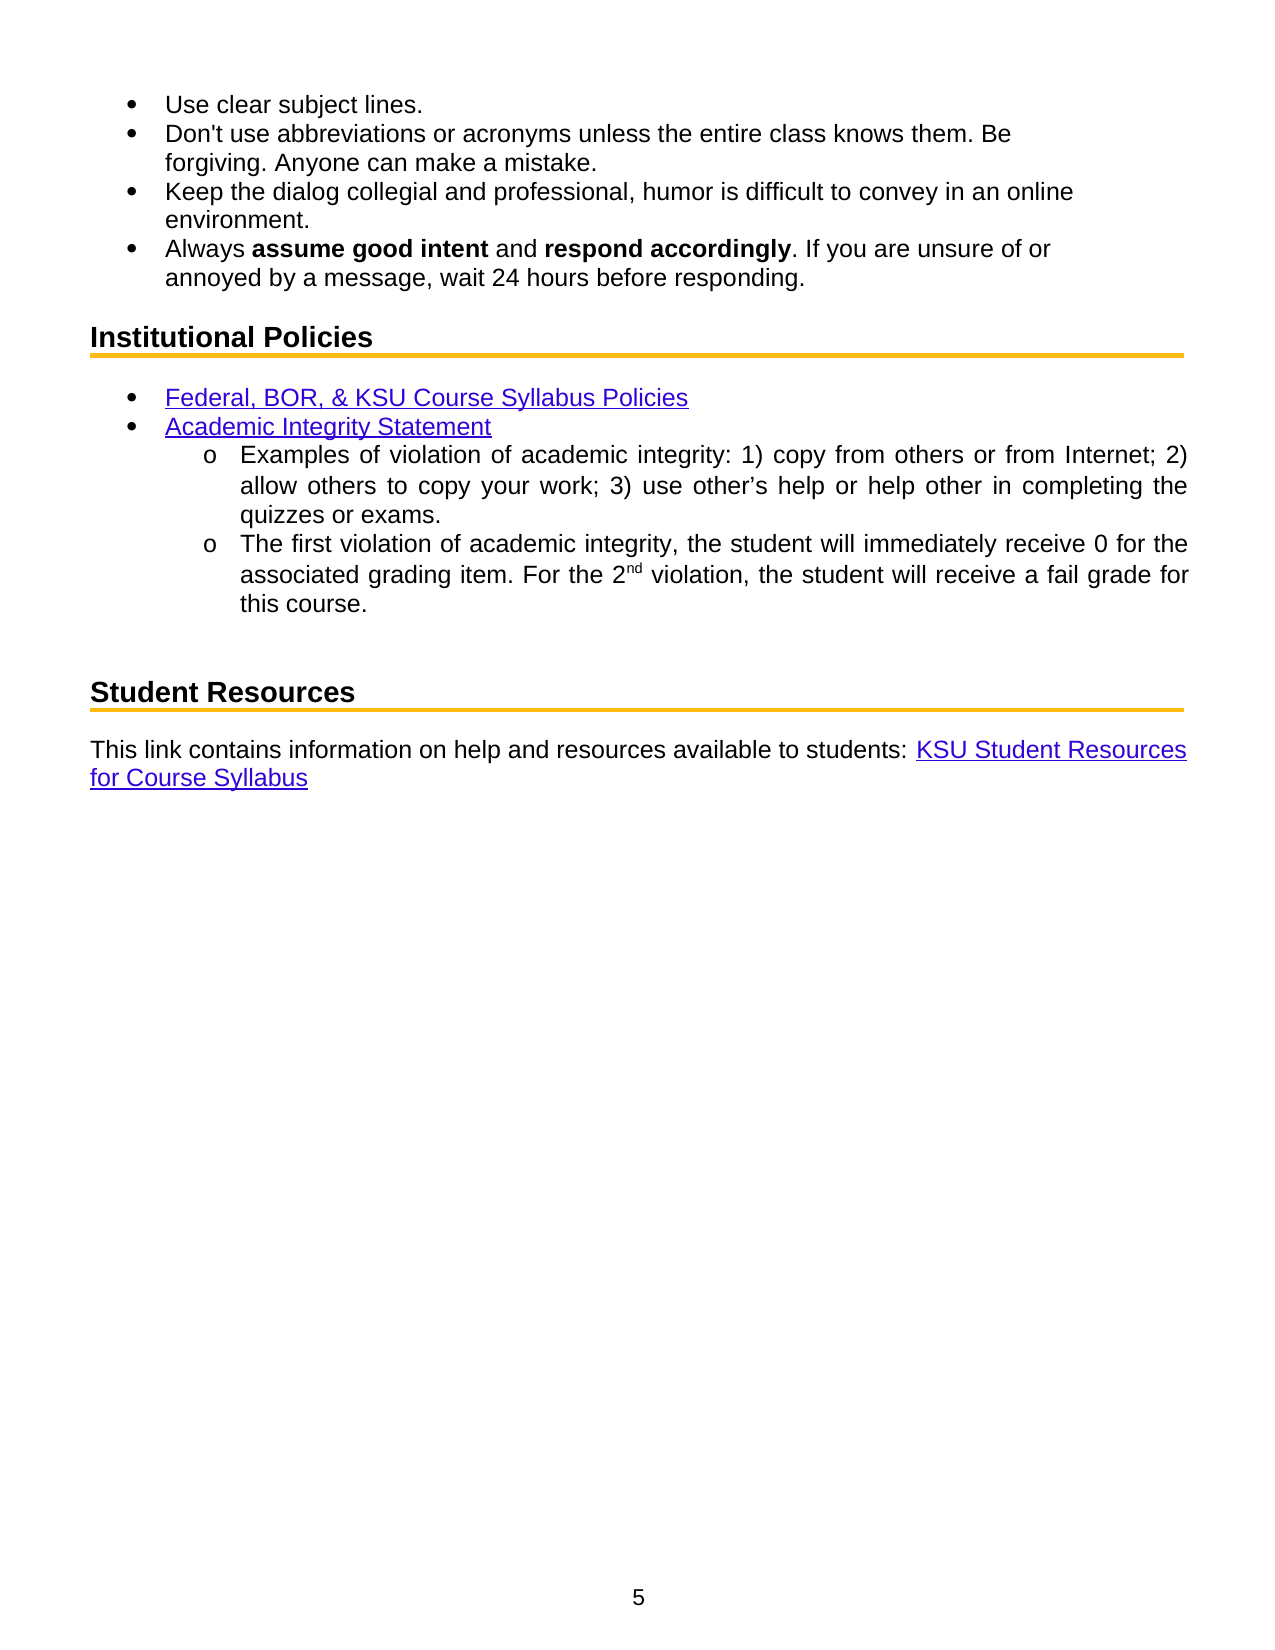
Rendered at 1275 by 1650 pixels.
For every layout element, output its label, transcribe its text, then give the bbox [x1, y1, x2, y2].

list Academic Integrity Statement [127, 412, 1190, 440]
subtitle Student Resources [90, 675, 1187, 708]
list Federal, BOR, & KSU Course Syllabus Policies [127, 383, 1190, 412]
list The first violation of academic integrity, the student will immediately receive 0 for the associated grading item. For the 2nd violation, the student will receive a fail grade for this course. [202, 529, 1190, 617]
list Always assume good intent and respond accordingly. If you are unsure of or annoyed by a message, wait 24 hours before responding. [127, 234, 1147, 292]
picture [90, 708, 1184, 712]
list Examples of violation of academic integrity: 1) copy from others or from Internet; 2) allow others to copy your work; 3) use other’s help or help other in completing the quizzes or exams. [202, 440, 1190, 529]
text This link contains information on help and resources available to students: KSU Student Resources for Course Syllabus [90, 735, 1187, 792]
picture [90, 354, 1184, 358]
list Use clear subject lines. [127, 90, 1189, 119]
list Keep the dialog collegial and professional, humor is difficult to convey in an online environment. [127, 176, 1126, 234]
list Don't use abbreviations or acronyms unless the entire class knows them. Be forgiving. Anyone can make a mistake. [127, 119, 1081, 176]
text Institutional Policies [90, 320, 1187, 354]
